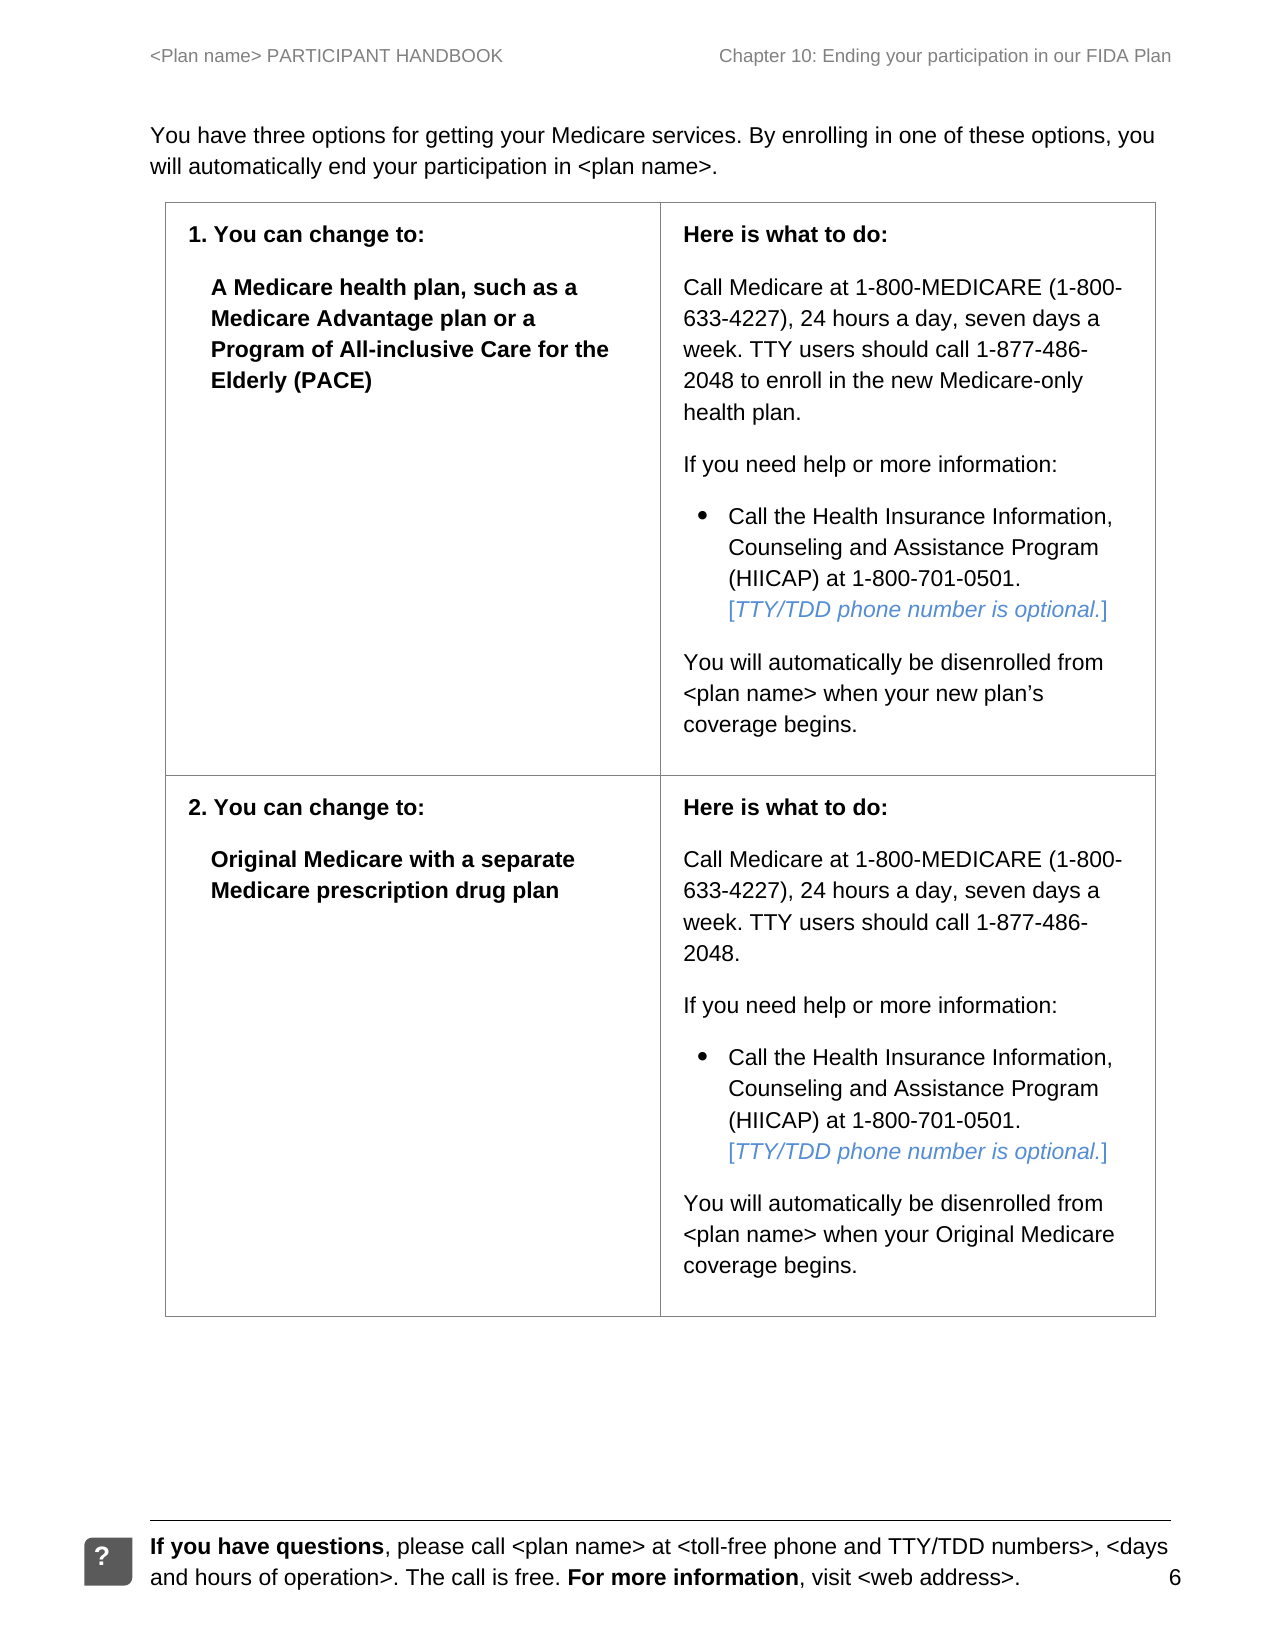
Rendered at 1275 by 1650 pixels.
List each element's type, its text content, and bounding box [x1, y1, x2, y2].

table_cell 2. You can change to: Original Medicare with a separate Medicare prescription drug plan [166, 776, 660, 1316]
table_header 1. You can change to: A Medicare health plan, such as a Medicare Advantage plan or a Program of All-inclusive Care for the Elderly (PACE) [166, 203, 660, 774]
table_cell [661, 776, 1155, 1316]
table_header Here is what to do: Call Medicare at 1-800-MEDICARE (1-800-633-4227), 24 hours a day, seven days a week. TTY users should call 1-877-486-2048 to enroll in the new Medicare-only health plan. If you need help or more information: Call the Health Insurance Information, Counseling and Assistance Program (HIICAP) at 1-800-701-0501. [TTY/TDD phone number is optional.] You will automatically be disenrolled from <plan name> when your new plan’s coverage begins. [661, 203, 1155, 774]
text You have three options for getting your Medicare services. By enrolling in one of these options, you will automatically end your participation in <plan name>. [150, 118, 1171, 181]
